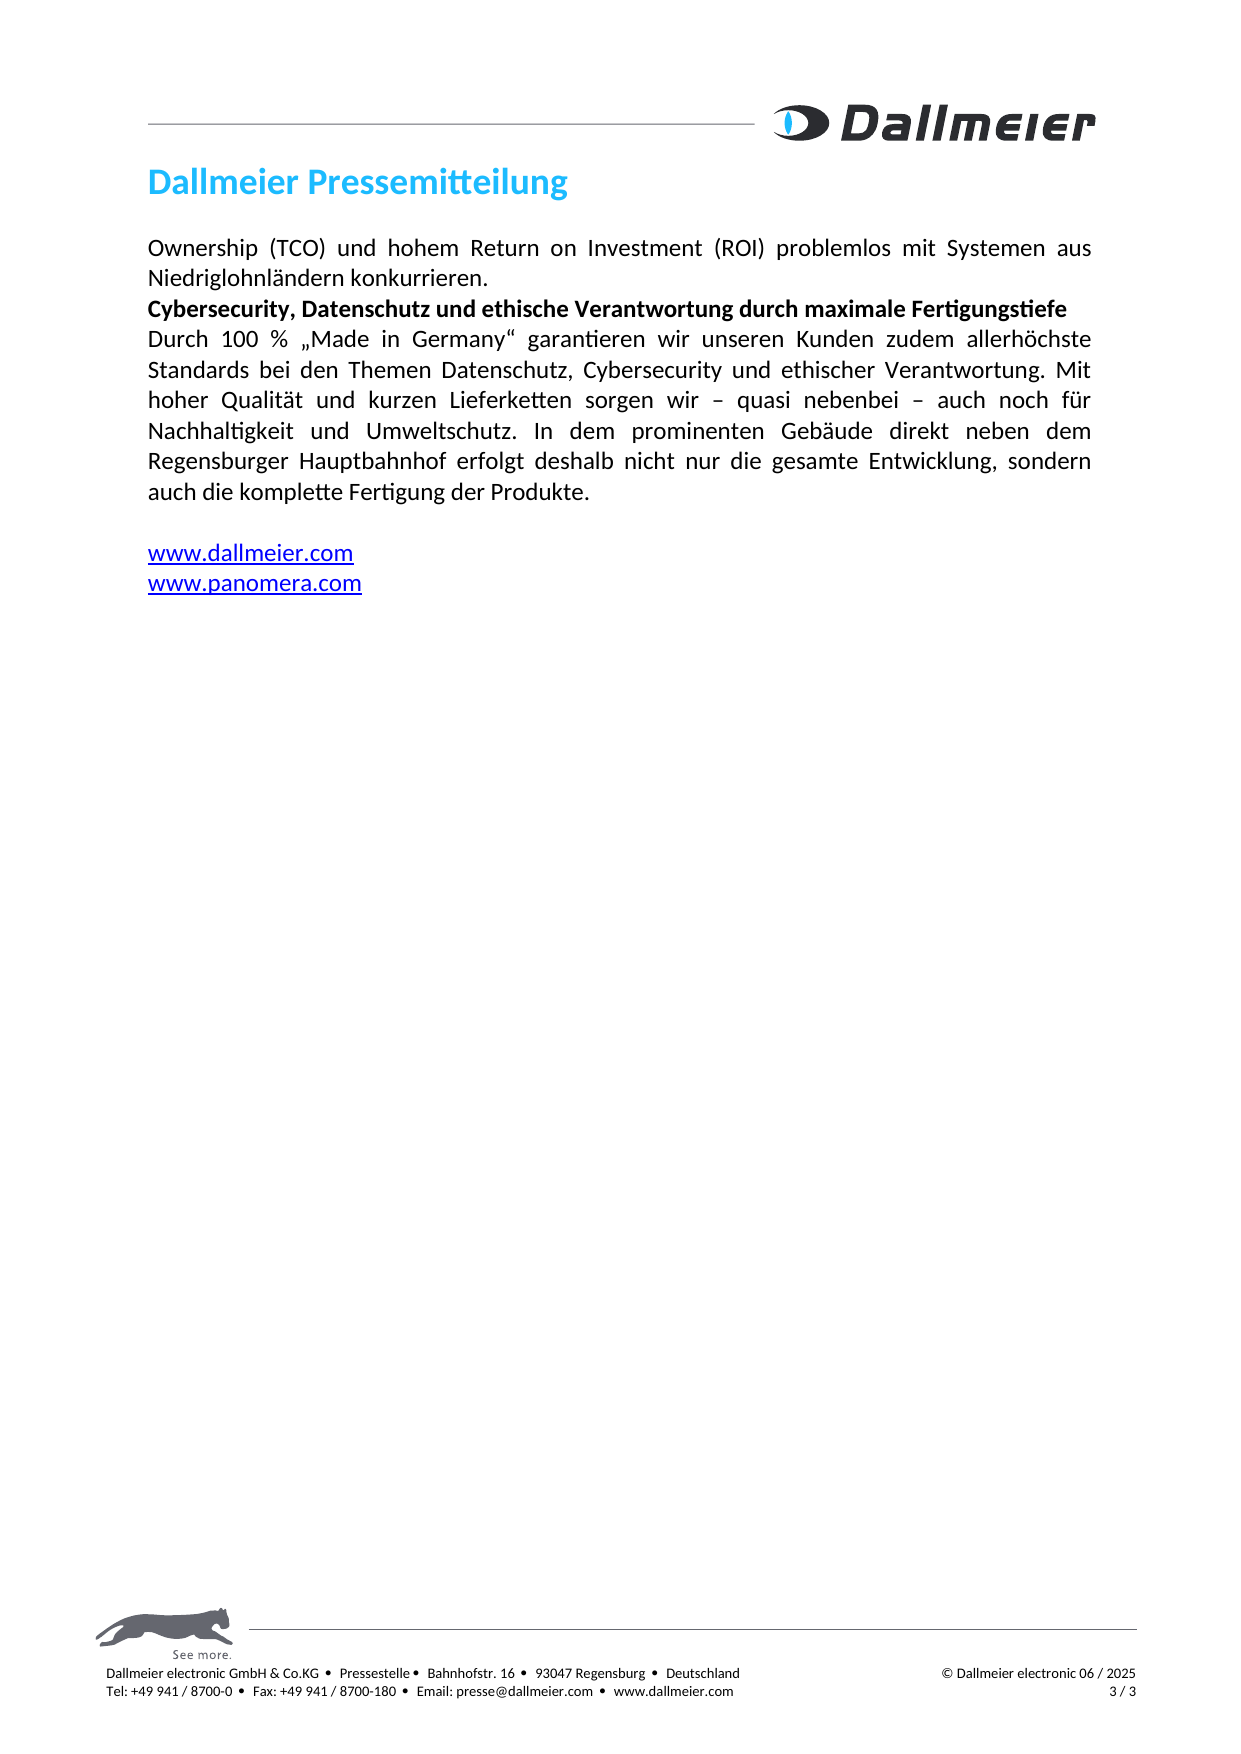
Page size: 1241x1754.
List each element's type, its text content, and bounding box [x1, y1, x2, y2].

text Cybersecurity, Datenschutz und ethische Verantwortung durch maximale Fertigungstiefe [148, 293, 1093, 323]
text Durch 100 % „Made in Germany“ garantieren wir unseren Kunden zudem allerhöchste Standards bei den Themen Datenschutz, Cybersecurity und ethischer Verantwortung. Mit hoher Qualität und kurzen Lieferketten sorgen wir – quasi nebenbei – auch noch für Nachhaltigkeit und Umweltschutz. In dem prominenten Gebäude direkt neben dem Regensburger Hauptbahnhof erfolgt deshalb nicht nur die gesamte Entwicklung, sondern auch die komplette Fertigung der Produkte. [148, 323, 1093, 506]
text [148, 232, 1093, 293]
text www.dallmeier.com [148, 537, 1093, 567]
text www.panomera.com [148, 567, 1093, 598]
